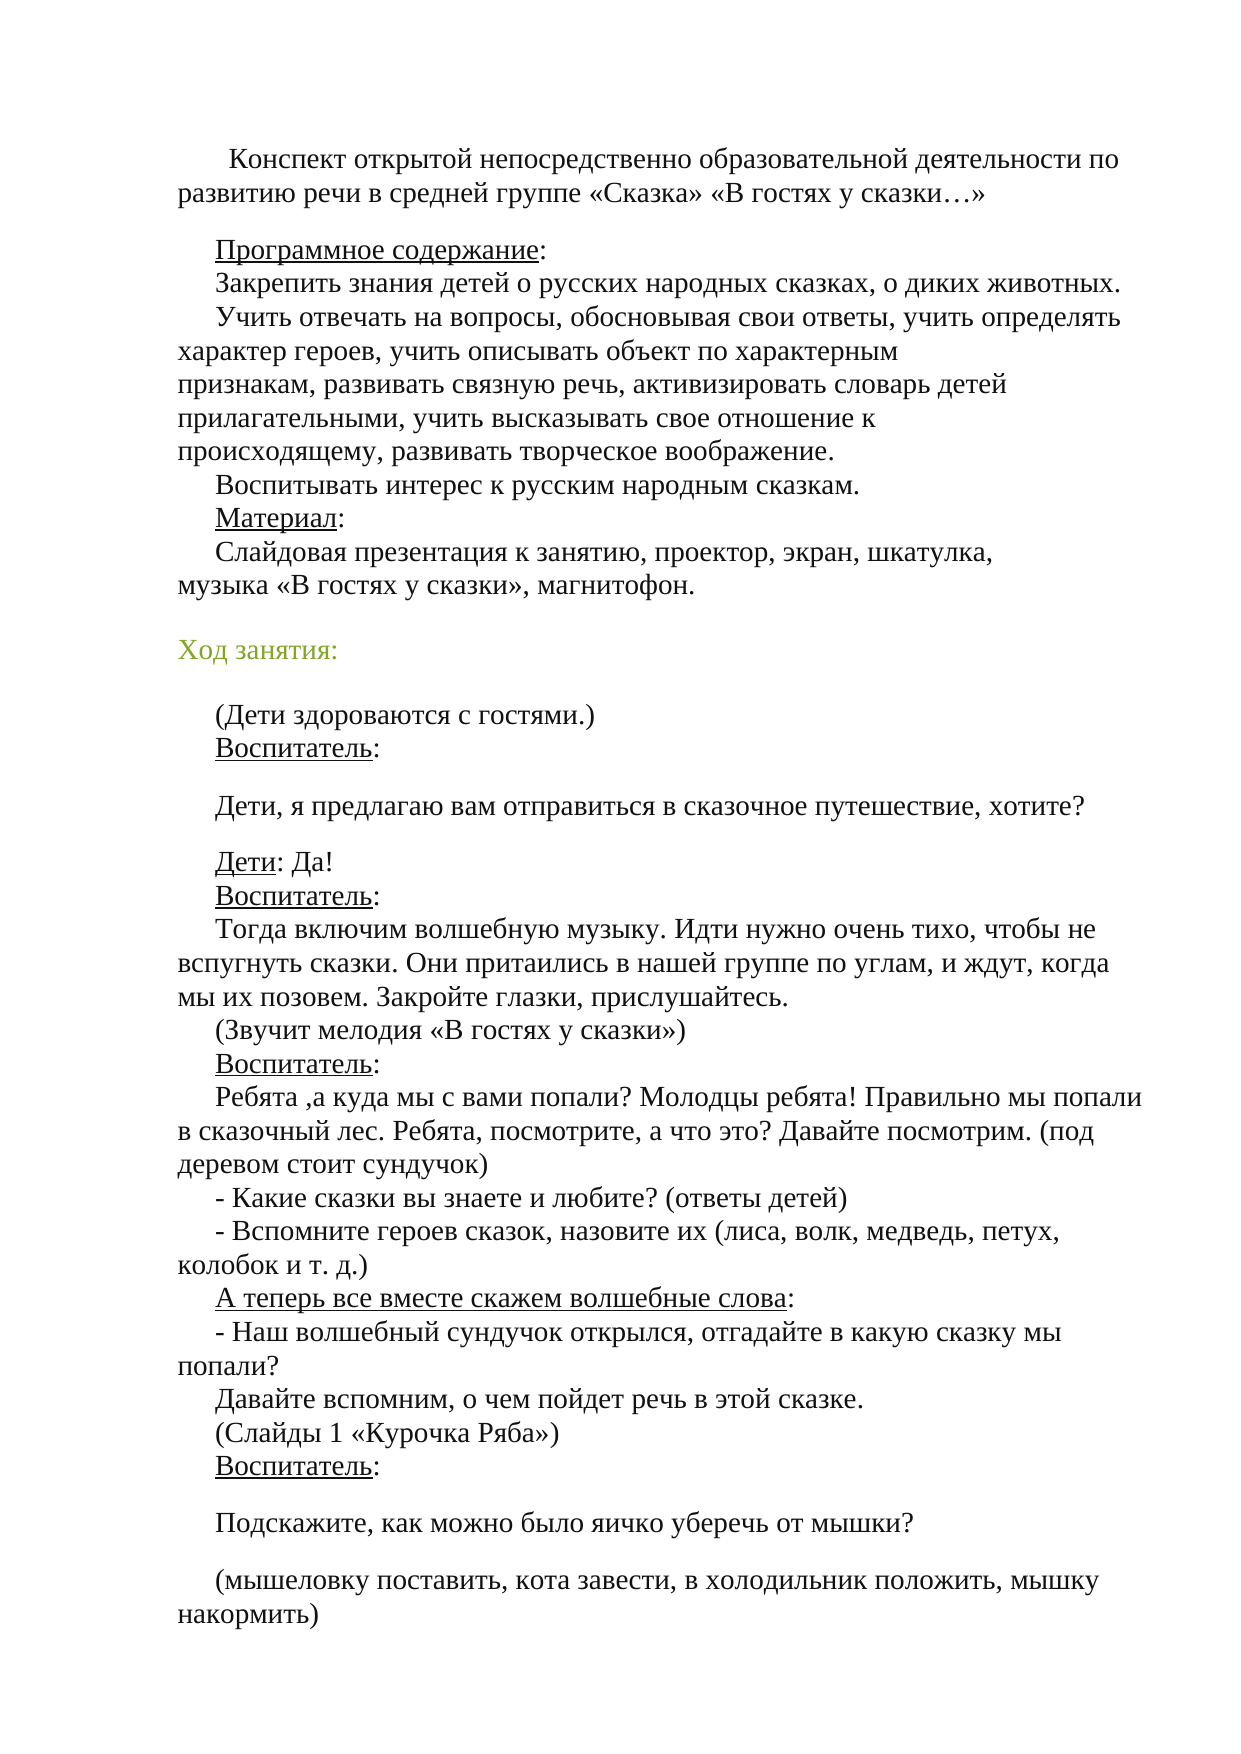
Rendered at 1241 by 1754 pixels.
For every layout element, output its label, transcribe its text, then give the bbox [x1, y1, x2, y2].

text Воспитатель: [177, 1448, 1152, 1482]
text Дети: Да! [177, 844, 1152, 878]
text Воспитатель: [177, 731, 1152, 764]
text Ребятa ,а куда мы с вами попали? Молодцы ребята! Правильно мы попали в сказочный лес. Ребята, посмотрите, а что это? Давайте посмотрим. (под деревом стоит сундучок) [177, 1079, 1152, 1180]
text Конспект открытой непосредственно образовательной деятельности по развитию речи в средней группе «Сказка» «В гостях у сказки…» [177, 142, 1152, 209]
text (Слайды 1 «Курочка Ряба») [177, 1415, 1152, 1448]
text Программное содержание: [177, 232, 1152, 266]
text - Какие сказки вы знаете и любите? (ответы детей) [177, 1180, 1152, 1213]
text Давайте вспомним, о чем пойдет речь в этой сказке. [177, 1381, 1152, 1415]
text (Дети здороваются с гостями.) [177, 697, 1152, 731]
text - Наш волшебный сундучок открылся, отгадайте в какую сказку мы попали? [177, 1314, 1152, 1381]
text Слайдовая презентация к занятию, проектор, экран, шкатулка, музыка «В гостях у сказки», магнитофон. [177, 534, 1152, 601]
text Воспитывать интерес к русским народным сказкам. [177, 467, 1152, 500]
text Учить отвечать на вопросы, обосновывая свои ответы, учить определять хaрaктер героев, учить описывать объект по характерным признакам, развивать связную речь, активизировать словарь детей прилагательными, учить высказывать свое отношение к происходящему, развивать творческое воображение. [177, 299, 1152, 467]
text Воспитатель: [177, 1046, 1152, 1079]
text А теперь все вместе скажем волшебные слова: [177, 1281, 1152, 1314]
text (мышеловку поставить, кота завести, в холодильник положить, мышку накормить) [177, 1562, 1152, 1629]
text Воспитатель: [177, 878, 1152, 912]
text Закрепить знания детей o руccких народных сказках, о диких животных. [177, 266, 1152, 299]
text (Звучит мелодия «В гостях у сказки») [177, 1012, 1152, 1046]
text Материал: [177, 500, 1152, 534]
text Подскажите, как можно было яичко уберечь от мышки? [177, 1505, 1152, 1539]
text - Вспомните героев сказок, назовите их (лиса, волк, медведь, петух, колобок и т. д.) [177, 1213, 1152, 1281]
text Ход занятия: [177, 632, 1152, 666]
text Тoгдa включим волшебную музыку. Идти нужно очень тихо, чтобы не вспугнуть сказки. Они притаились в нашей группе по углам, и ждут, когда мы их позовем. Закройте глазки, прислушайтесь. [177, 912, 1152, 1012]
text Дети, я предлагаю вам отправиться в скaзoчноe путешecтвиe, хотитe? [177, 788, 1152, 821]
